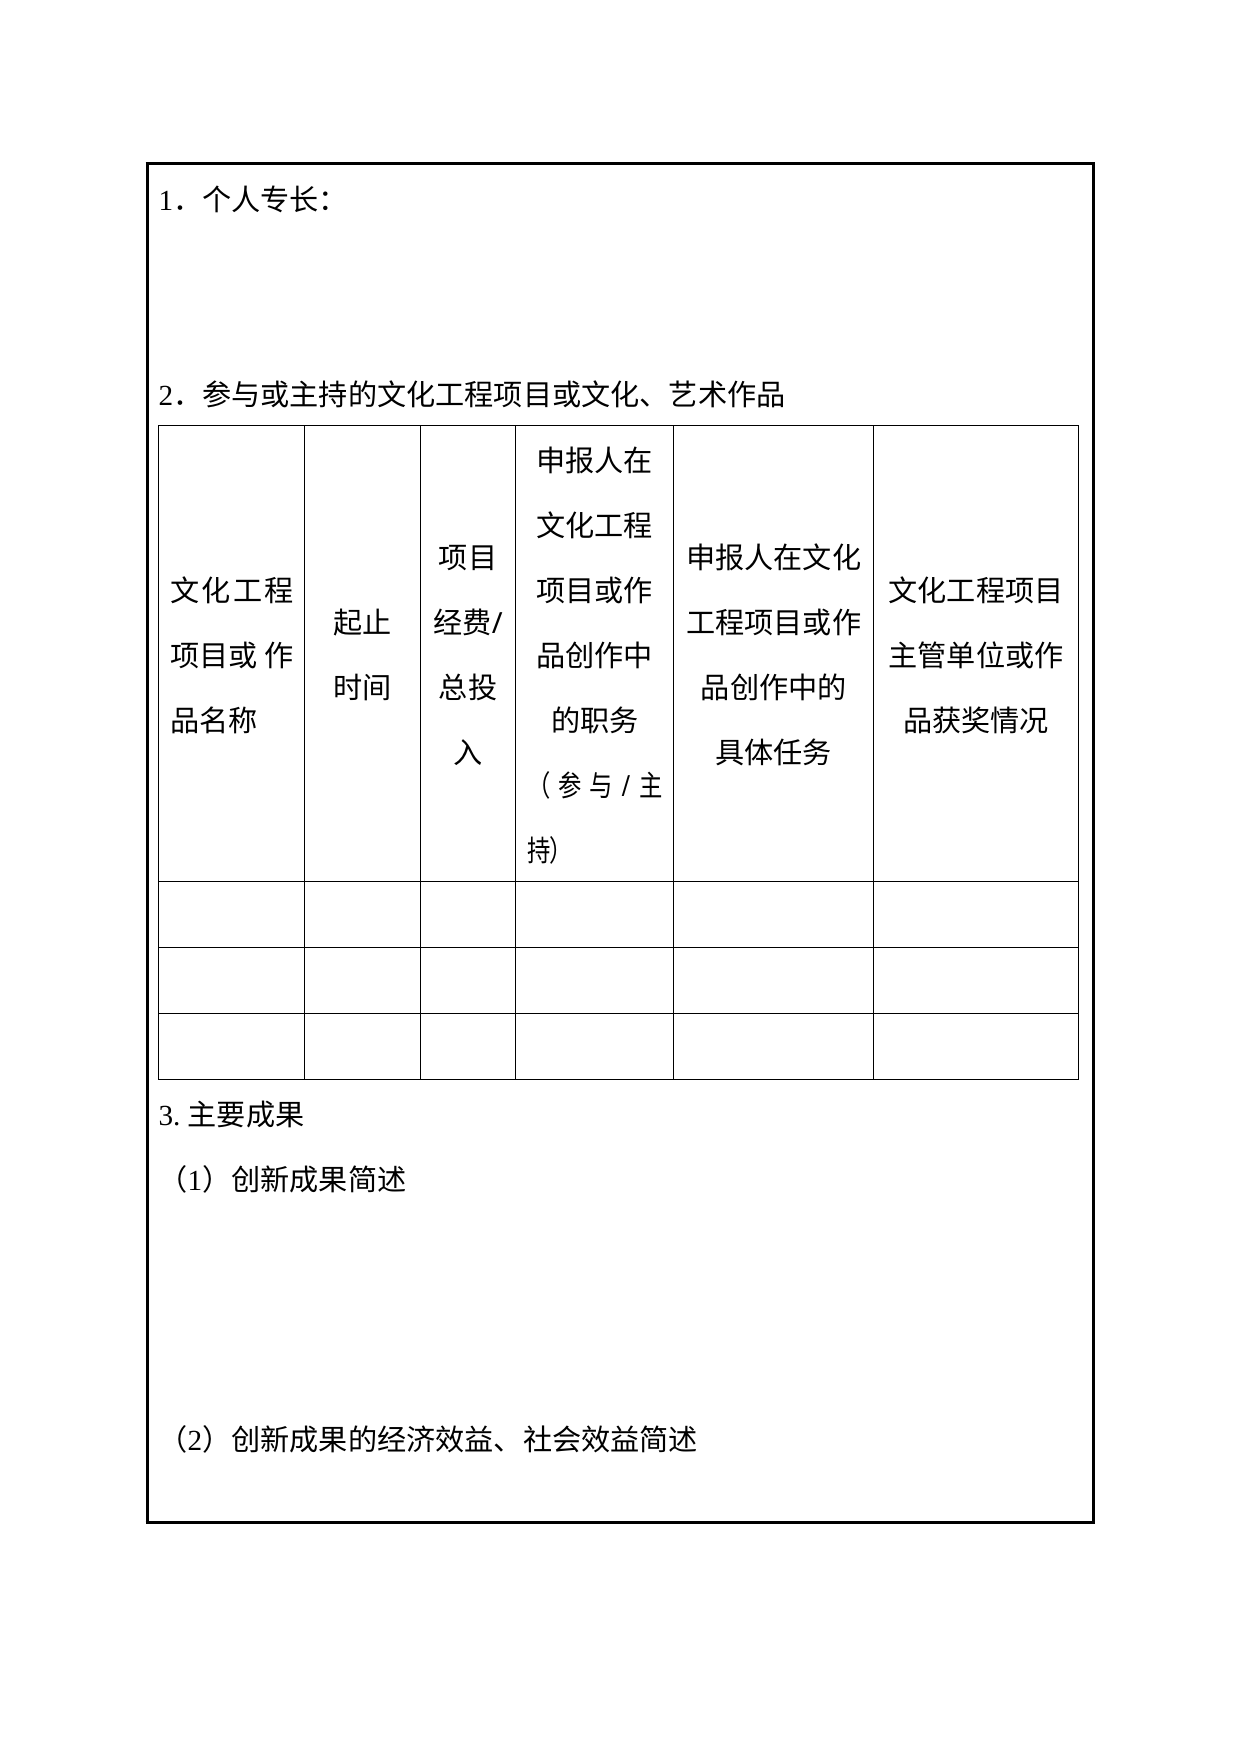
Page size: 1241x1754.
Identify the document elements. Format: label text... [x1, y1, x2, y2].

table_cell 1．个人专长： 2．参与或主持的文化工程项目或文化、艺术作品 3. 主要成果 （1）创新成果简述 （2）创新成果的经济效益、社会效益简述 [149, 165, 1092, 1521]
